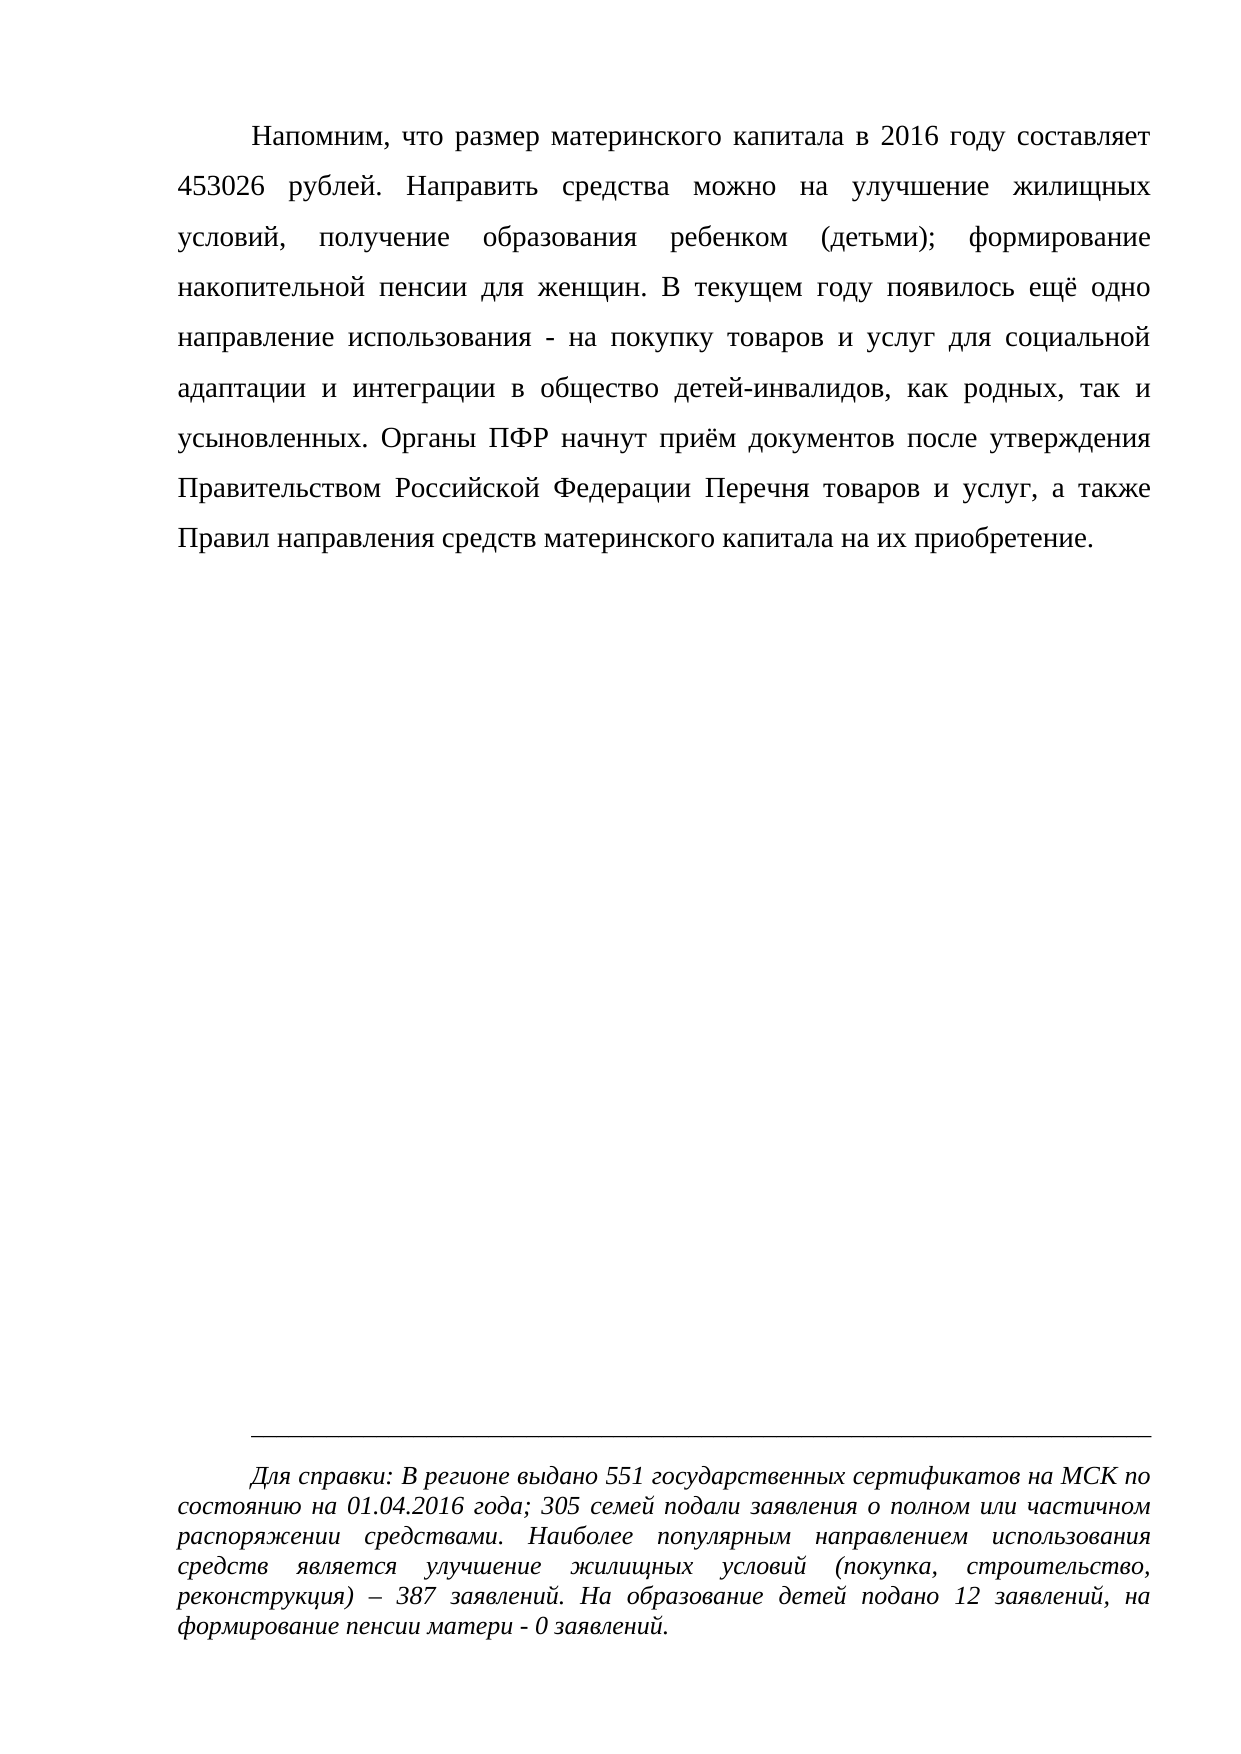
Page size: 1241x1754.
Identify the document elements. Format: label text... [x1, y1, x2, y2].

text Напомним, что размер материнского капитала в 2016 году составляет 453026 рублей. Направить средства можно на улучшение жилищных условий, получение образования ребенком (детьми); формирование накопительной пенсии для женщин. В текущем году появилось ещё одно направление использования - на покупку товаров и услуг для социальной адаптации и интеграции в общество детей-инвалидов, как родных, так и усыновленных. Органы ПФР начнут приём документов после утверждения Правительством Российской Федерации Перечня товаров и услуг, а также Правил направления средств материнского капитала на их приобретение. [177, 118, 1152, 554]
text ________________________________________________________________________ [177, 1411, 1152, 1439]
text Для справки: В регионе выдано 551 государственных сертификатов на МСК по состоянию на 01.04.2016 года; 305 семей подали заявления о полном или частичном распоряжении средствами. Наиболее популярным направлением использования средств является улучшение жилищных условий (покупка, строительство, реконструкция) – 387 заявлений. На образование детей подано 12 заявлений, на формирование пенсии матери - 0 заявлений. [177, 1460, 1152, 1640]
